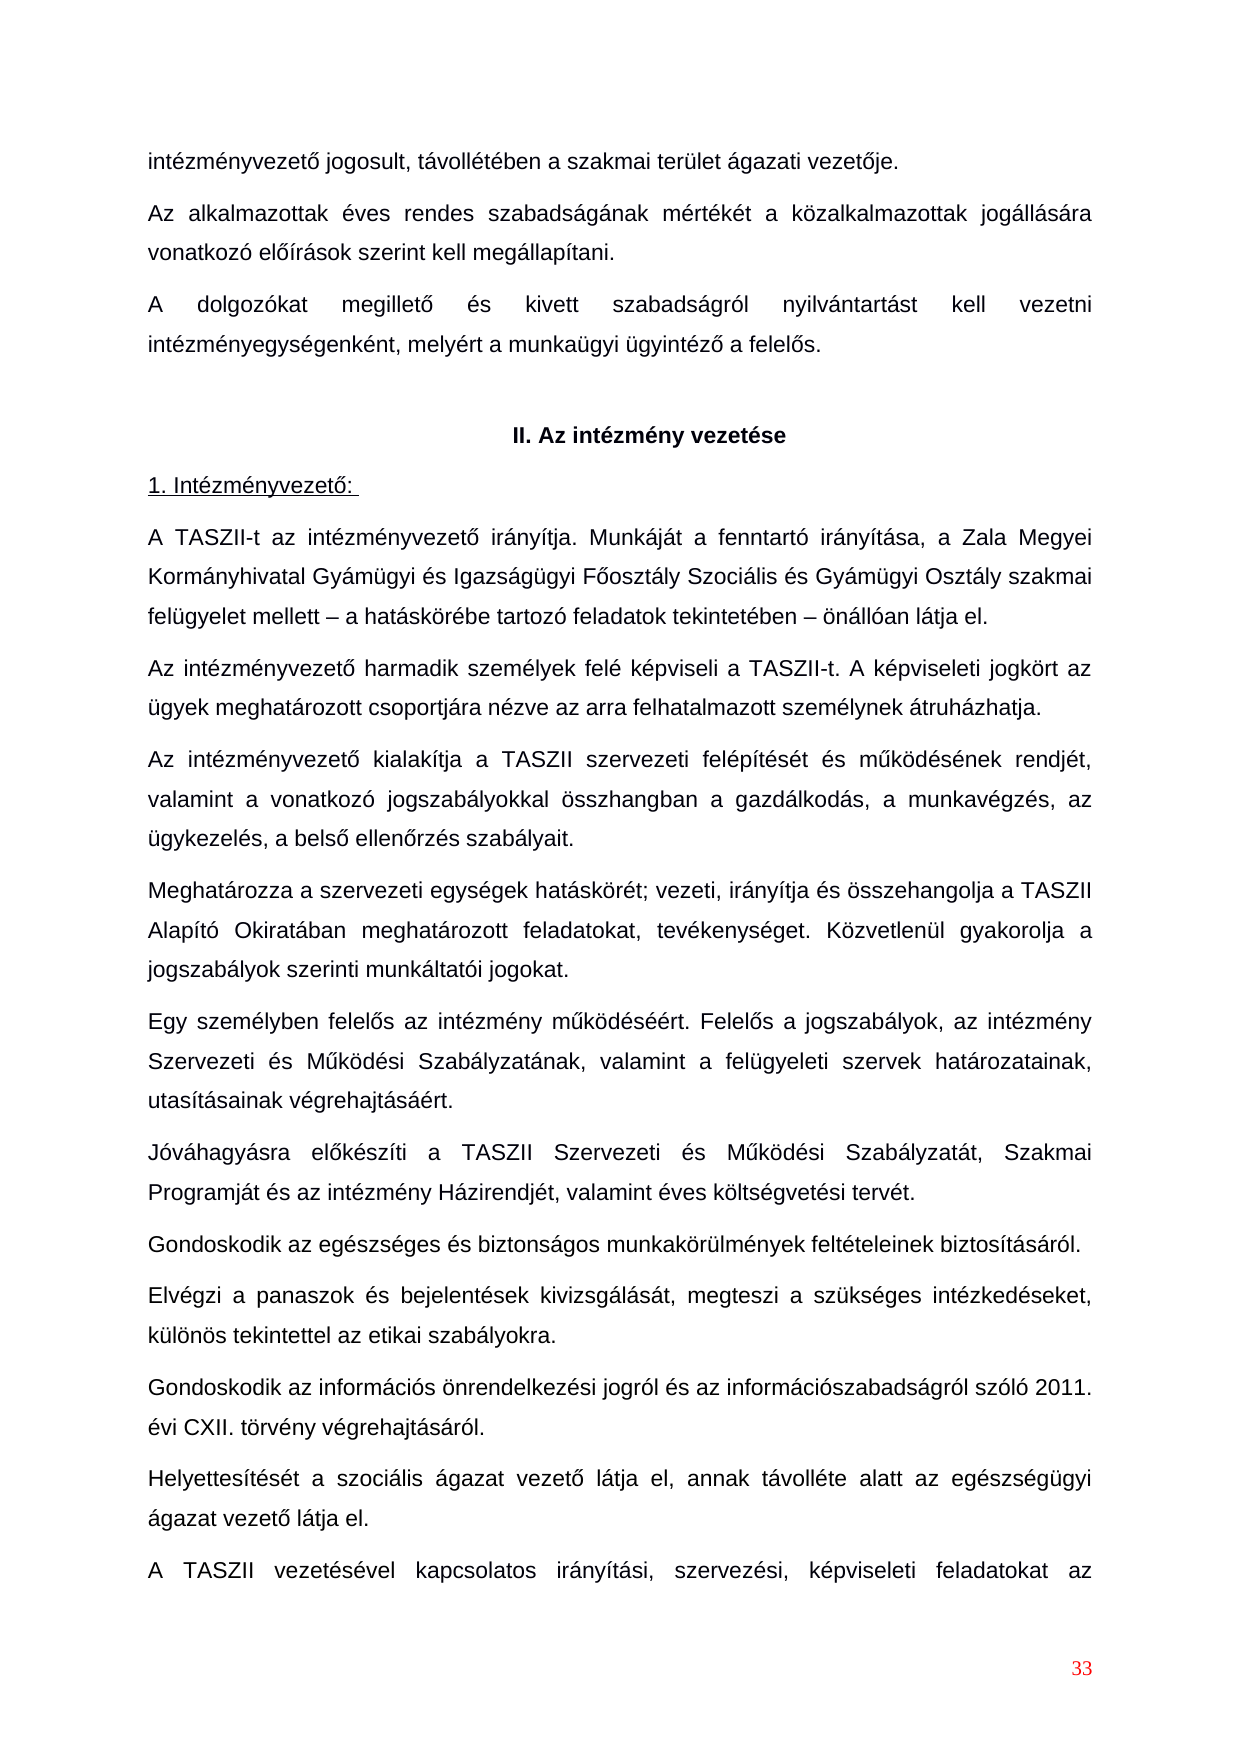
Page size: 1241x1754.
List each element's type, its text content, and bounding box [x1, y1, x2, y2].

text Gondoskodik az információs önrendelkezési jogról és az információszabadságról szóló 2011. évi CXII. törvény végrehajtásáról. [148, 1374, 1093, 1440]
text Gondoskodik az egészséges és biztonságos munkakörülmények feltételeinek biztosításáról. [148, 1231, 1093, 1257]
text Az intézményvezető harmadik személyek felé képviseli a TASZII-t. A képviseleti jogkört az ügyek meghatározott csoportjára nézve az arra felhatalmazott személynek átruházhatja. [148, 655, 1093, 721]
text Az alkalmazottak éves rendes szabadságának mértékét a közalkalmazottak jogállására vonatkozó előírások szerint kell megállapítani. [148, 199, 1093, 265]
text A dolgozókat megillető és kivett szabadságról nyilvántartást kell vezetni intézményegységenként, melyért a munkaügyi ügyintéző a felelős. [148, 291, 1093, 357]
text Meghatározza a szervezeti egységek hatáskörét; vezeti, irányítja és összehangolja a TASZII Alapító Okiratában meghatározott feladatokat, tevékenységet. Közvetlenül gyakorolja a jogszabályok szerinti munkáltatói jogokat. [148, 877, 1093, 982]
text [148, 148, 1093, 174]
text 1. Intézményvezető: [148, 472, 1093, 498]
text Egy személyben felelős az intézmény működéséért. Felelős a jogszabályok, az intézmény Szervezeti és Működési Szabályzatának, valamint a felügyeleti szervek határozatainak, utasításainak végrehajtásáért. [148, 1008, 1093, 1113]
text Az intézményvezető kialakítja a TASZII szervezeti felépítését és működésének rendjét, valamint a vonatkozó jogszabályokkal összhangban a gazdálkodás, a munkavégzés, az ügykezelés, a belső ellenőrzés szabályait. [148, 746, 1093, 852]
text Jóváhagyásra előkészíti a TASZII Szervezeti és Működési Szabályzatát, Szakmai Programját és az intézmény Házirendjét, valamint éves költségvetési tervét. [148, 1139, 1093, 1205]
text Elvégzi a panaszok és bejelentések kivizsgálását, megteszi a szükséges intézkedéseket, különös tekintettel az etikai szabályokra. [148, 1282, 1093, 1348]
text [148, 1557, 1093, 1583]
text II. Az intézmény vezetése [148, 422, 1093, 448]
text A TASZII-t az intézményvezető irányítja. Munkáját a fenntartó irányítása, a Zala Megyei Kormányhivatal Gyámügyi és Igazságügyi Főosztály Szociális és Gyámügyi Osztály szakmai felügyelet mellett – a hatáskörébe tartozó feladatok tekintetében – önállóan látja el. [148, 524, 1093, 629]
text Helyettesítését a szociális ágazat vezető látja el, annak távolléte alatt az egészségügyi ágazat vezető látja el. [148, 1465, 1093, 1531]
